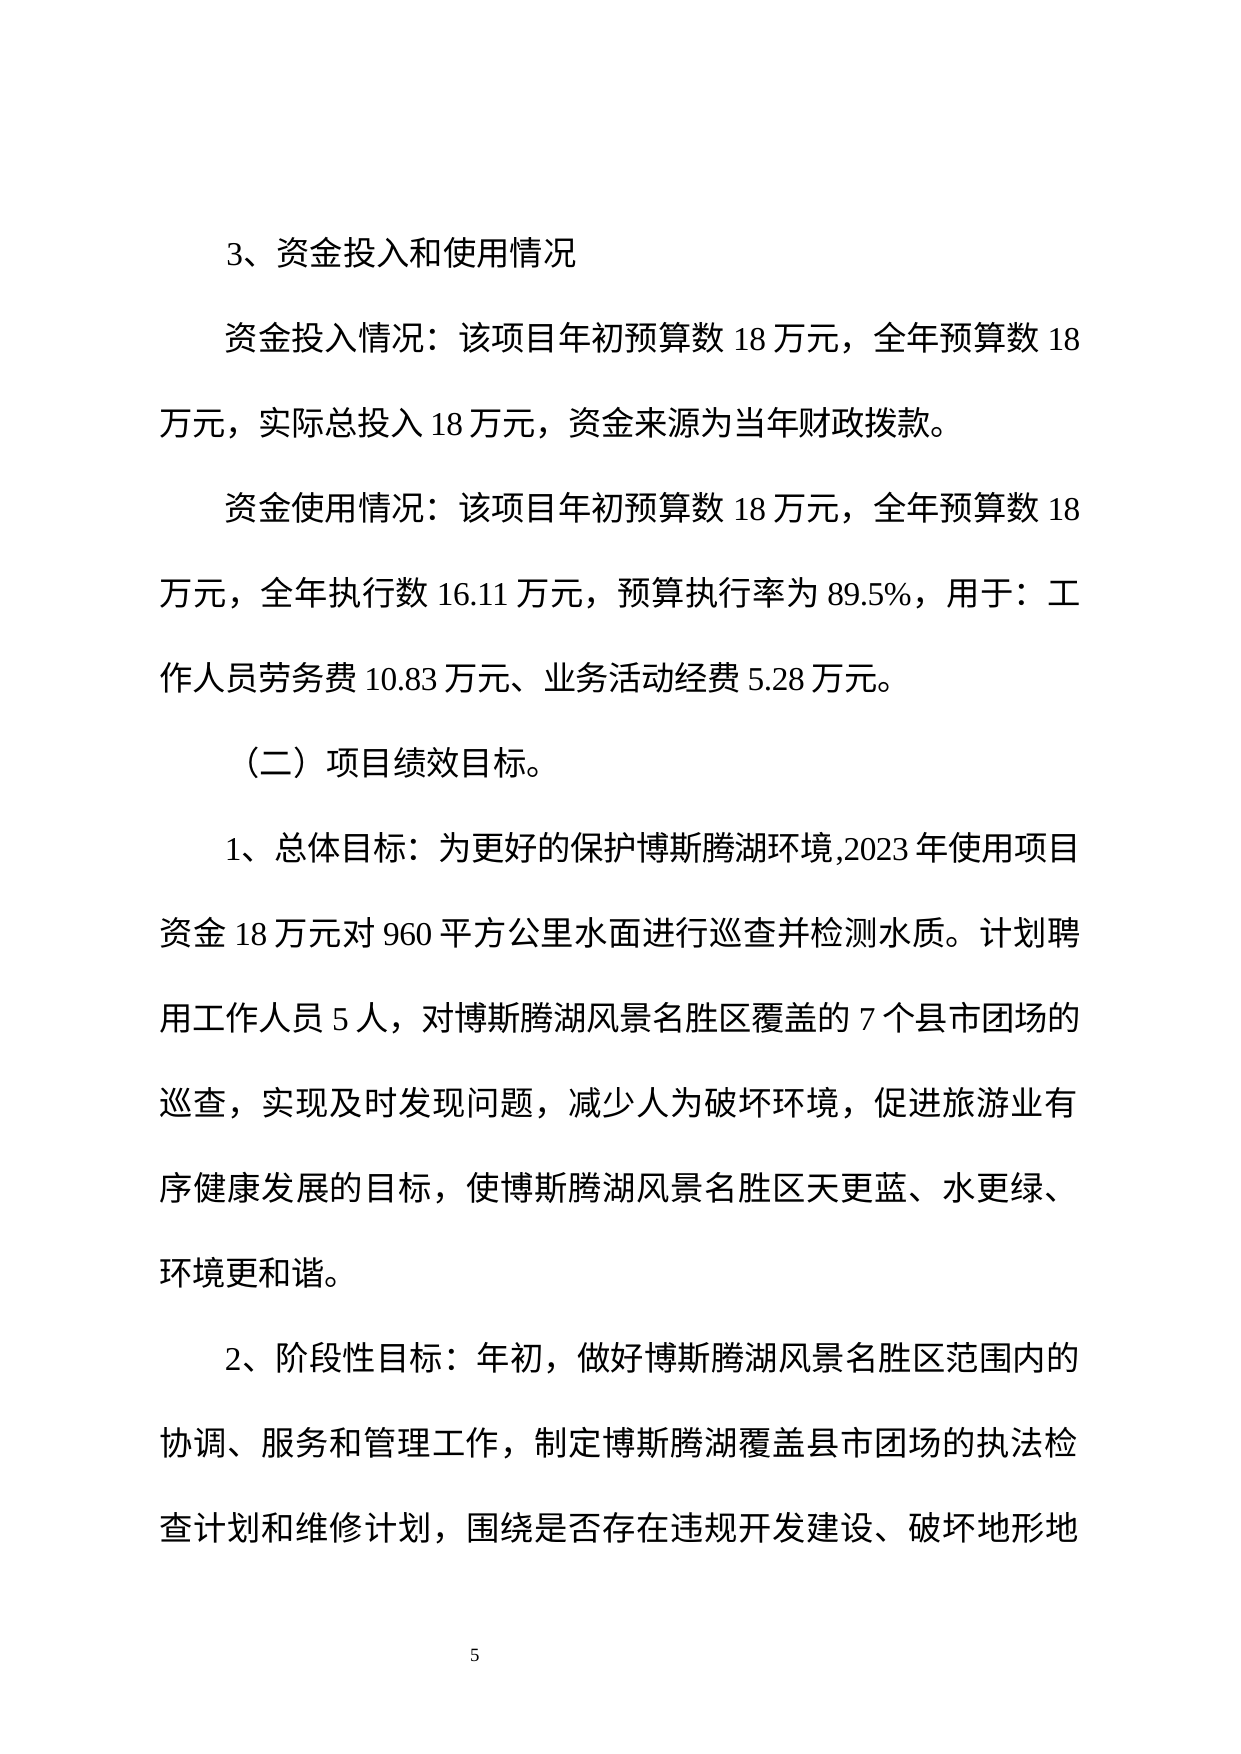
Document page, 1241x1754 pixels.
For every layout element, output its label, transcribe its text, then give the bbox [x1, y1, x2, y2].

subtitle （二）项目绩效目标。 [159, 719, 1081, 804]
text 3、资金投入和使用情况 [159, 209, 1081, 294]
text 1、总体目标：为更好的保护博斯腾湖环境,2023年使用项目资金18万元对960平方公里水面进行巡查并检测水质。计划聘用工作人员5人，对博斯腾湖风景名胜区覆盖的7个县市团场的巡查，实现及时发现问题，减少人为破坏环境，促进旅游业有序健康发展的目标，使博斯腾湖风景名胜区天更蓝、水更绿、环境更和谐。 [159, 804, 1081, 1314]
text 资金投入情况：该项目年初预算数18万元，全年预算数18万元，实际总投入18万元，资金来源为当年财政拨款。 [159, 294, 1081, 464]
text 资金使用情况：该项目年初预算数18万元，全年预算数18万元，全年执行数16.11万元，预算执行率为89.5%，用于：工作人员劳务费10.83万元、业务活动经费5.28万元。 [159, 464, 1081, 719]
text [159, 1314, 1081, 1569]
